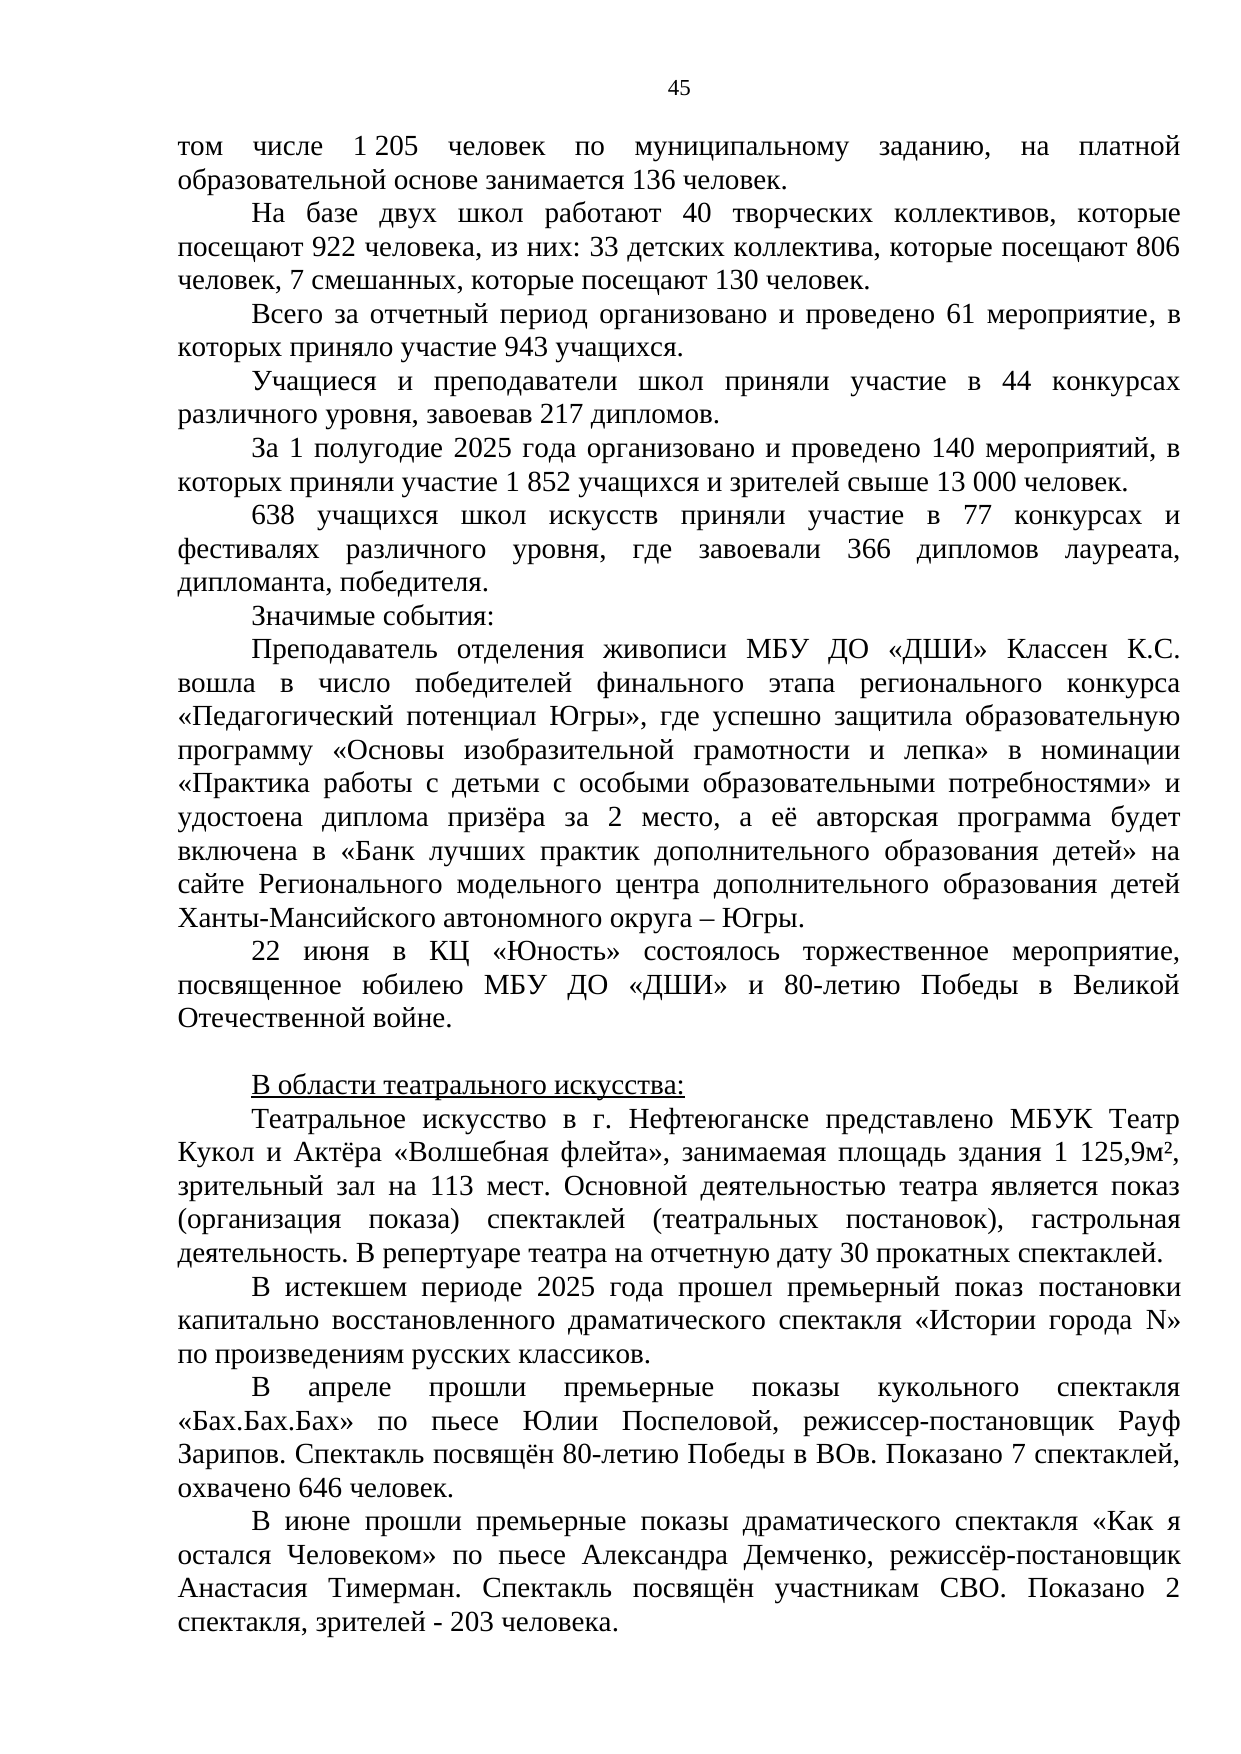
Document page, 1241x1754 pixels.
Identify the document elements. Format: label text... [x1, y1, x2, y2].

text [177, 128, 1181, 195]
text Всего за отчетный период организовано и проведено 61 мероприятие, в которых приняло участие 943 учащихся. [177, 296, 1181, 363]
text За 1 полугодие 2025 года организовано и проведено 140 мероприятий, в которых приняли участие 1 852 учащихся и зрителей свыше 13 000 человек. [177, 430, 1181, 497]
text 638 учащихся школ искусств приняли участие в 77 конкурсах и фестивалях различного уровня, где завоевали 366 дипломов лауреата, дипломанта, победителя. [177, 497, 1181, 598]
text 22 июня в КЦ «Юность» состоялось торжественное мероприятие, посвященное юбилею МБУ ДО «ДШИ» и 80-летию Победы в Великой Отечественной войне. [177, 933, 1181, 1034]
text На базе двух школ работают 40 творческих коллективов, которые посещают 922 человека, из них: 33 детских коллектива, которые посещают 806 человек, 7 смешанных, которые посещают 130 человек. [177, 195, 1181, 296]
text В истекшем периоде 2025 года прошел премьерный показ постановки капитально восстановленного драматического спектакля «Истории города N» по произведениям русских классиков. [177, 1269, 1181, 1369]
text Преподаватель отделения живописи МБУ ДО «ДШИ» Классен К.С. вошла в число победителей финального этапа регионального конкурса «Педагогический потенциал Югры», где успешно защитила образовательную программу «Основы изобразительной грамотности и лепка» в номинации «Практика работы с детьми с особыми образовательными потребностями» и удостоена диплома призёра за 2 место, а её авторская программа будет включена в «Банк лучших практик дополнительного образования детей» на сайте Регионального модельного центра дополнительного образования детей Ханты-Мансийского автономного округа – Югры. [177, 631, 1181, 933]
text В апреле прошли премьерные показы кукольного спектакля «Бах.Бах.Бах» по пьесе Юлии Поспеловой, режиссер-постановщик Рауф Зарипов. Спектакль посвящён 80-летию Победы в ВОв. Показано 7 спектаклей, охвачено 646 человек. [177, 1369, 1181, 1503]
text Учащиеся и преподаватели школ приняли участие в 44 конкурсах различного уровня, завоевав 217 дипломов. [177, 363, 1181, 430]
text В области театрального искусства: [177, 1067, 1181, 1101]
text Театральное искусство в г. Нефтеюганске представлено МБУК Театр Кукол и Актёра «Волшебная флейта», занимаемая площадь здания 1 125,9м², зрительный зал на 113 мест. Основной деятельностью театра является показ (организация показа) спектаклей (театральных постановок), гастрольная деятельность. В репертуаре театра на отчетную дату 30 прокатных спектаклей. [177, 1101, 1181, 1269]
text В июне прошли премьерные показы драматического спектакля «Как я остался Человеком» по пьесе Александра Демченко, режиссёр-постановщик Анастасия Тимерман. Спектакль посвящён участникам СВО. Показано 2 спектакля, зрителей - 203 человека. [177, 1503, 1181, 1638]
text Значимые события: [177, 598, 1181, 631]
